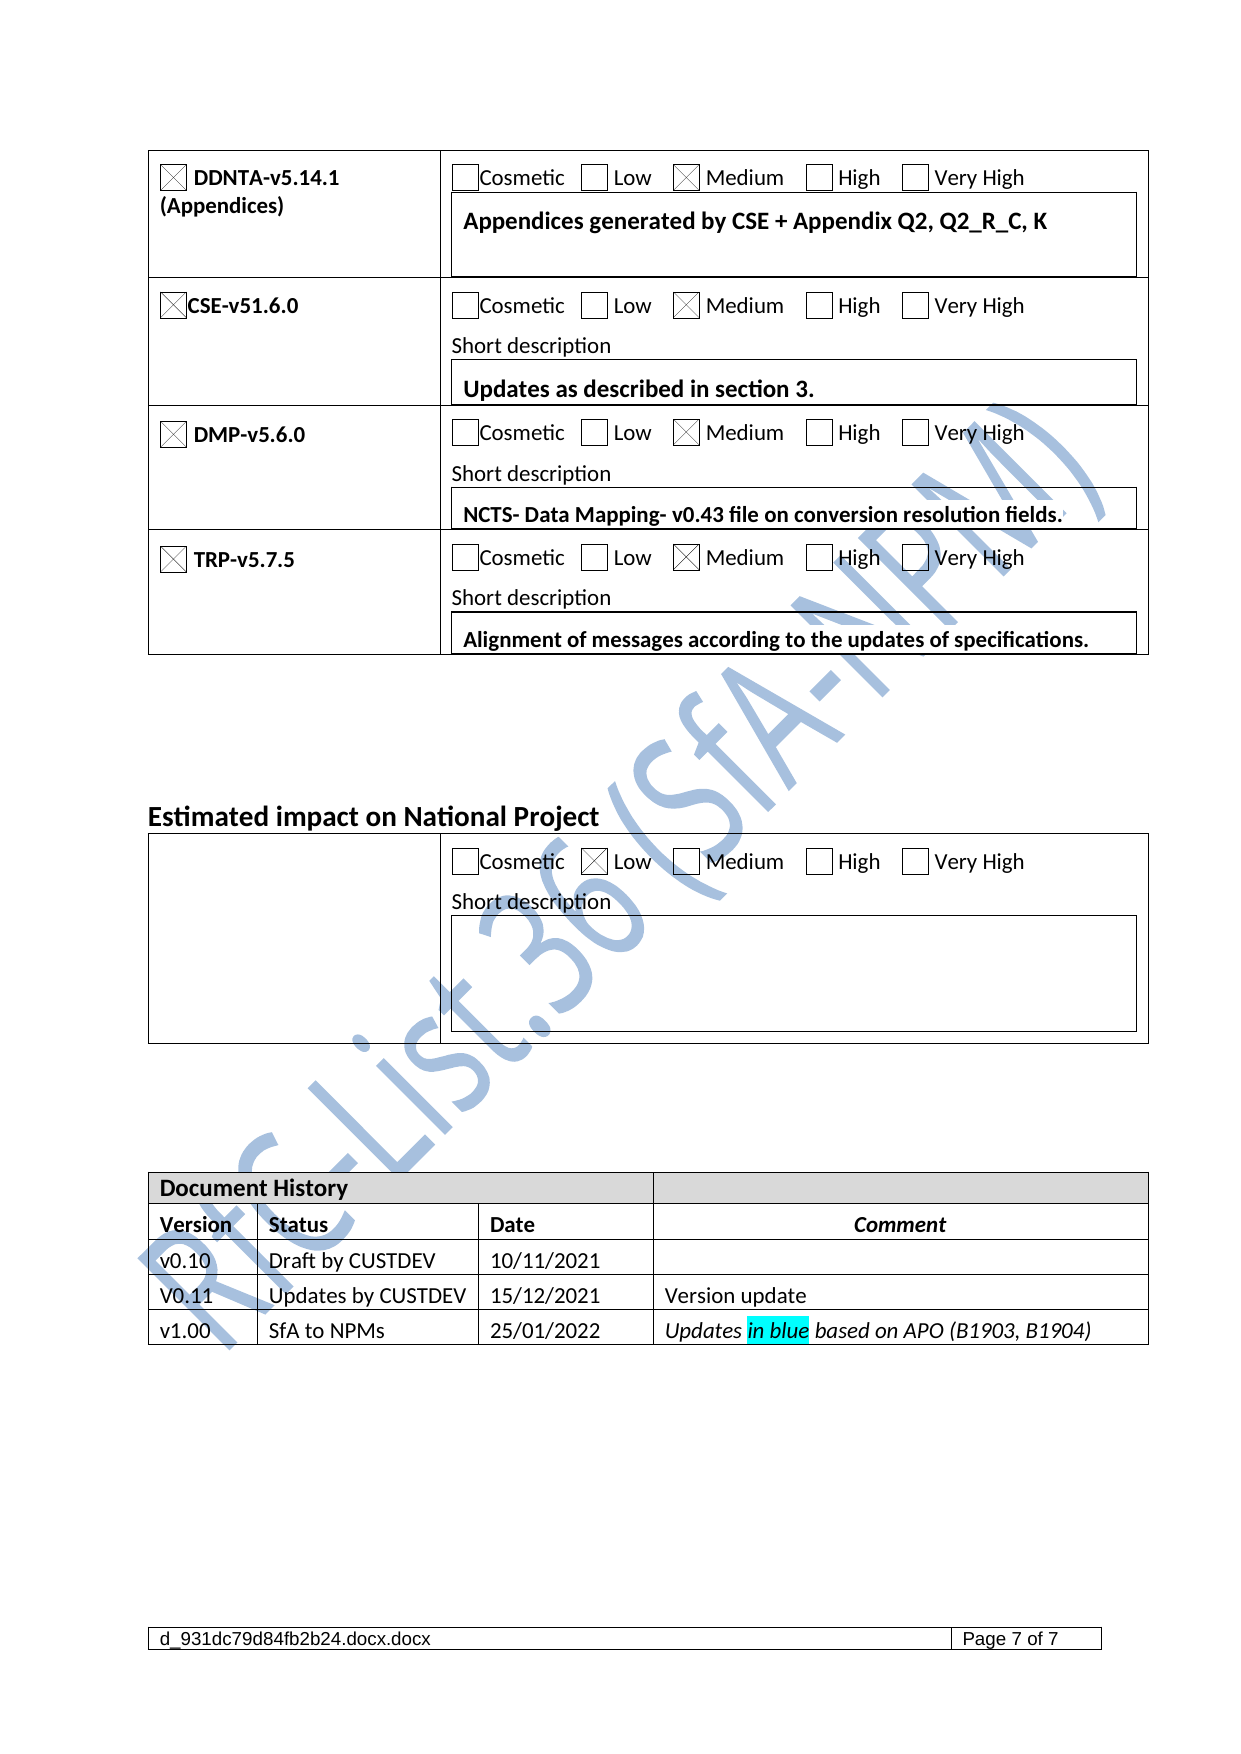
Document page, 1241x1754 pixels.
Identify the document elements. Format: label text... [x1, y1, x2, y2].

table_cell Date [479, 1204, 653, 1238]
table_cell SfA to NPMs [258, 1310, 478, 1344]
table_cell V0.11 [149, 1275, 257, 1309]
table_cell Cosmetic Low Medium High Very High Short description [441, 530, 1148, 654]
table_cell Cosmetic Low Medium High Very High Short description [441, 406, 1148, 529]
table_cell Draft by CUSTDEV [258, 1240, 478, 1274]
table_cell Comment [654, 1204, 1148, 1238]
table_cell Version update [654, 1275, 1148, 1309]
table_cell v0.10 [149, 1240, 257, 1274]
table_cell 15/12/2021 [479, 1275, 653, 1309]
table_header Cosmetic Low Medium High Very High [441, 151, 1148, 277]
text Estimated impact on National Project [148, 798, 1102, 833]
table_cell Version [149, 1204, 257, 1238]
table_cell 25/01/2022 [479, 1310, 653, 1344]
table_cell [654, 1240, 1148, 1274]
table_cell Status [258, 1204, 478, 1238]
table_header [654, 1173, 1148, 1203]
table_header Cosmetic Low Medium High Very High Short description [441, 834, 1148, 1043]
table_header Document History [149, 1173, 653, 1203]
table_header [149, 834, 440, 1043]
table_cell DMP-v5.6.0 [149, 406, 440, 529]
table_cell 10/11/2021 [479, 1240, 653, 1274]
table_cell TRP-v5.7.5 [149, 530, 440, 654]
table_cell Cosmetic Low Medium High Very High Short description [441, 278, 1148, 404]
table_header DDNTA-v5.14.1 (Appendices) [149, 151, 440, 277]
table_cell v1.00 [149, 1310, 257, 1344]
table_cell Updates by CUSTDEV [258, 1275, 478, 1309]
table_cell Updates in blue based on APO (B1903, B1904) [654, 1310, 1148, 1344]
table_cell CSE-v51.6.0 [149, 278, 440, 404]
